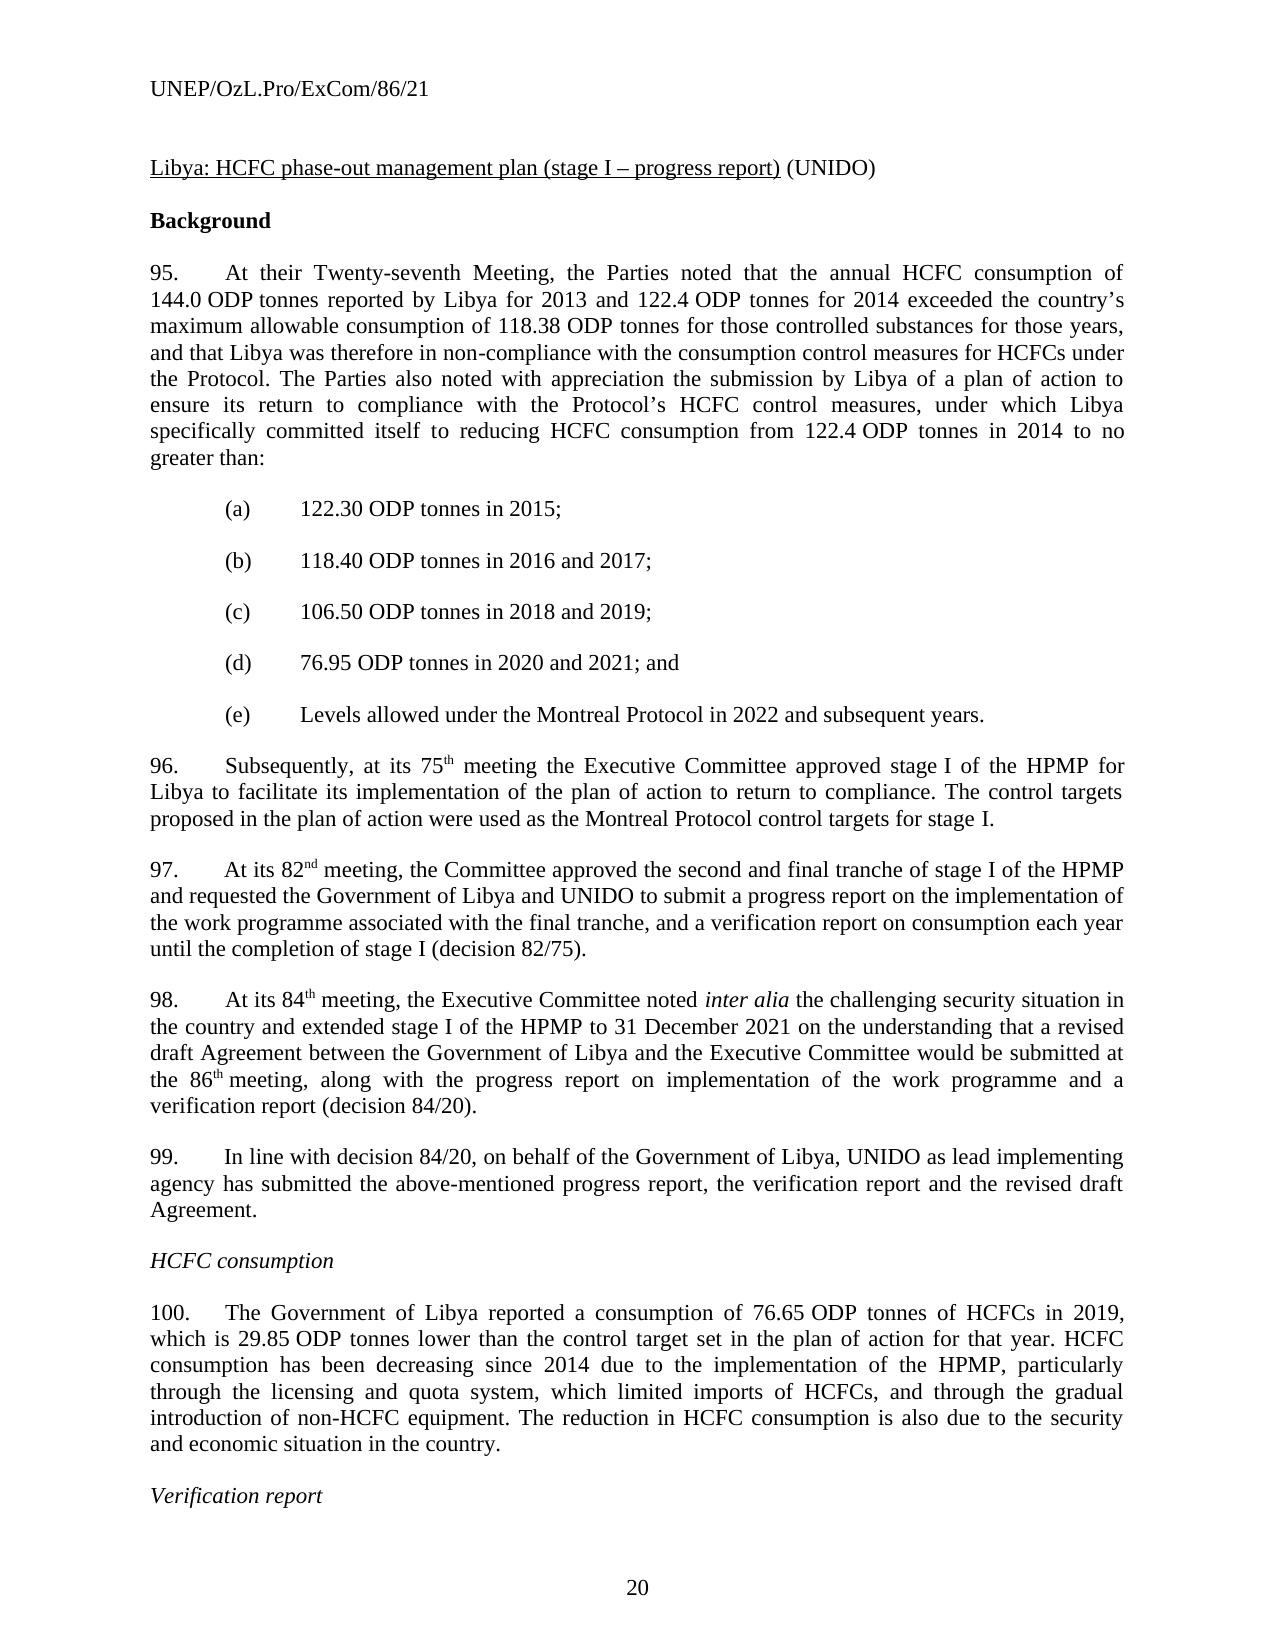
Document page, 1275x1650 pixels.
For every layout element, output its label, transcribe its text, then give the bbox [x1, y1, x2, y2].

list 106.50 ODP tonnes in 2018 and 2019; [225, 598, 1125, 624]
list 118.40 ODP tonnes in 2016 and 2017; [225, 547, 1125, 573]
list At their Twenty-seventh Meeting, the Parties noted that the annual HCFC consumption of 144.0 ODP tonnes reported by Libya for 2013 and 122.4 ODP tonnes for 2014 exceeded the country’s maximum allowable consumption of 118.38 ODP tonnes for those controlled substances for those years, and that Libya was therefore in non-compliance with the consumption control measures for HCFCs under the Protocol. The Parties also noted with appreciation the submission by Libya of a plan of action to ensure its return to compliance with the Protocol’s HCFC control measures, under which Libya specifically committed itself to reducing HCFC consumption from 122.4 ODP tonnes in 2014 to no greater than: [150, 259, 1125, 470]
text Libya: HCFC phase-out management plan (stage I – progress report) (UNIDO) [150, 154, 1125, 180]
list Levels allowed under the Montreal Protocol in 2022 and subsequent years. [225, 701, 1125, 727]
text Background [150, 207, 1125, 233]
list In line with decision 84/20, on behalf of the Government of Libya, UNIDO as lead implementing agency has submitted the above-mentioned progress report, the verification report and the revised draft Agreement. [150, 1143, 1125, 1222]
list The Government of Libya reported a consumption of 76.65 ODP tonnes of HCFCs in 2019, which is 29.85 ODP tonnes lower than the control target set in the plan of action for that year. HCFC consumption has been decreasing since 2014 due to the implementation of the HPMP, particularly through the licensing and quota system, which limited imports of HCFCs, and through the gradual introduction of non-HCFC equipment. The reduction in HCFC consumption is also due to the security and economic situation in the country. [150, 1299, 1125, 1457]
list Subsequently, at its 75th meeting the Executive Committee approved stage I of the HPMP for Libya to facilitate its implementation of the plan of action to return to compliance. The control targets proposed in the plan of action were used as the Montreal Protocol control targets for stage I. [150, 752, 1125, 831]
list At its 82nd meeting, the Committee approved the second and final tranche of stage I of the HPMP and requested the Government of Libya and UNIDO to submit a progress report on the implementation of the work programme associated with the final tranche, and a verification report on consumption each year until the completion of stage I (decision 82/75). [150, 856, 1125, 962]
list 122.30 ODP tonnes in 2015; [225, 495, 1125, 522]
list 76.95 ODP tonnes in 2020 and 2021; and [225, 649, 1125, 676]
text HCFC consumption [150, 1247, 1125, 1274]
text Verification report [150, 1482, 1125, 1508]
list At its 84th meeting, the Executive Committee noted inter alia the challenging security situation in the country and extended stage I of the HPMP to 31 December 2021 on the understanding that a revised draft Agreement between the Government of Libya and the Executive Committee would be submitted at the 86th meeting, along with the progress report on implementation of the work programme and a verification report (decision 84/20). [150, 987, 1125, 1118]
